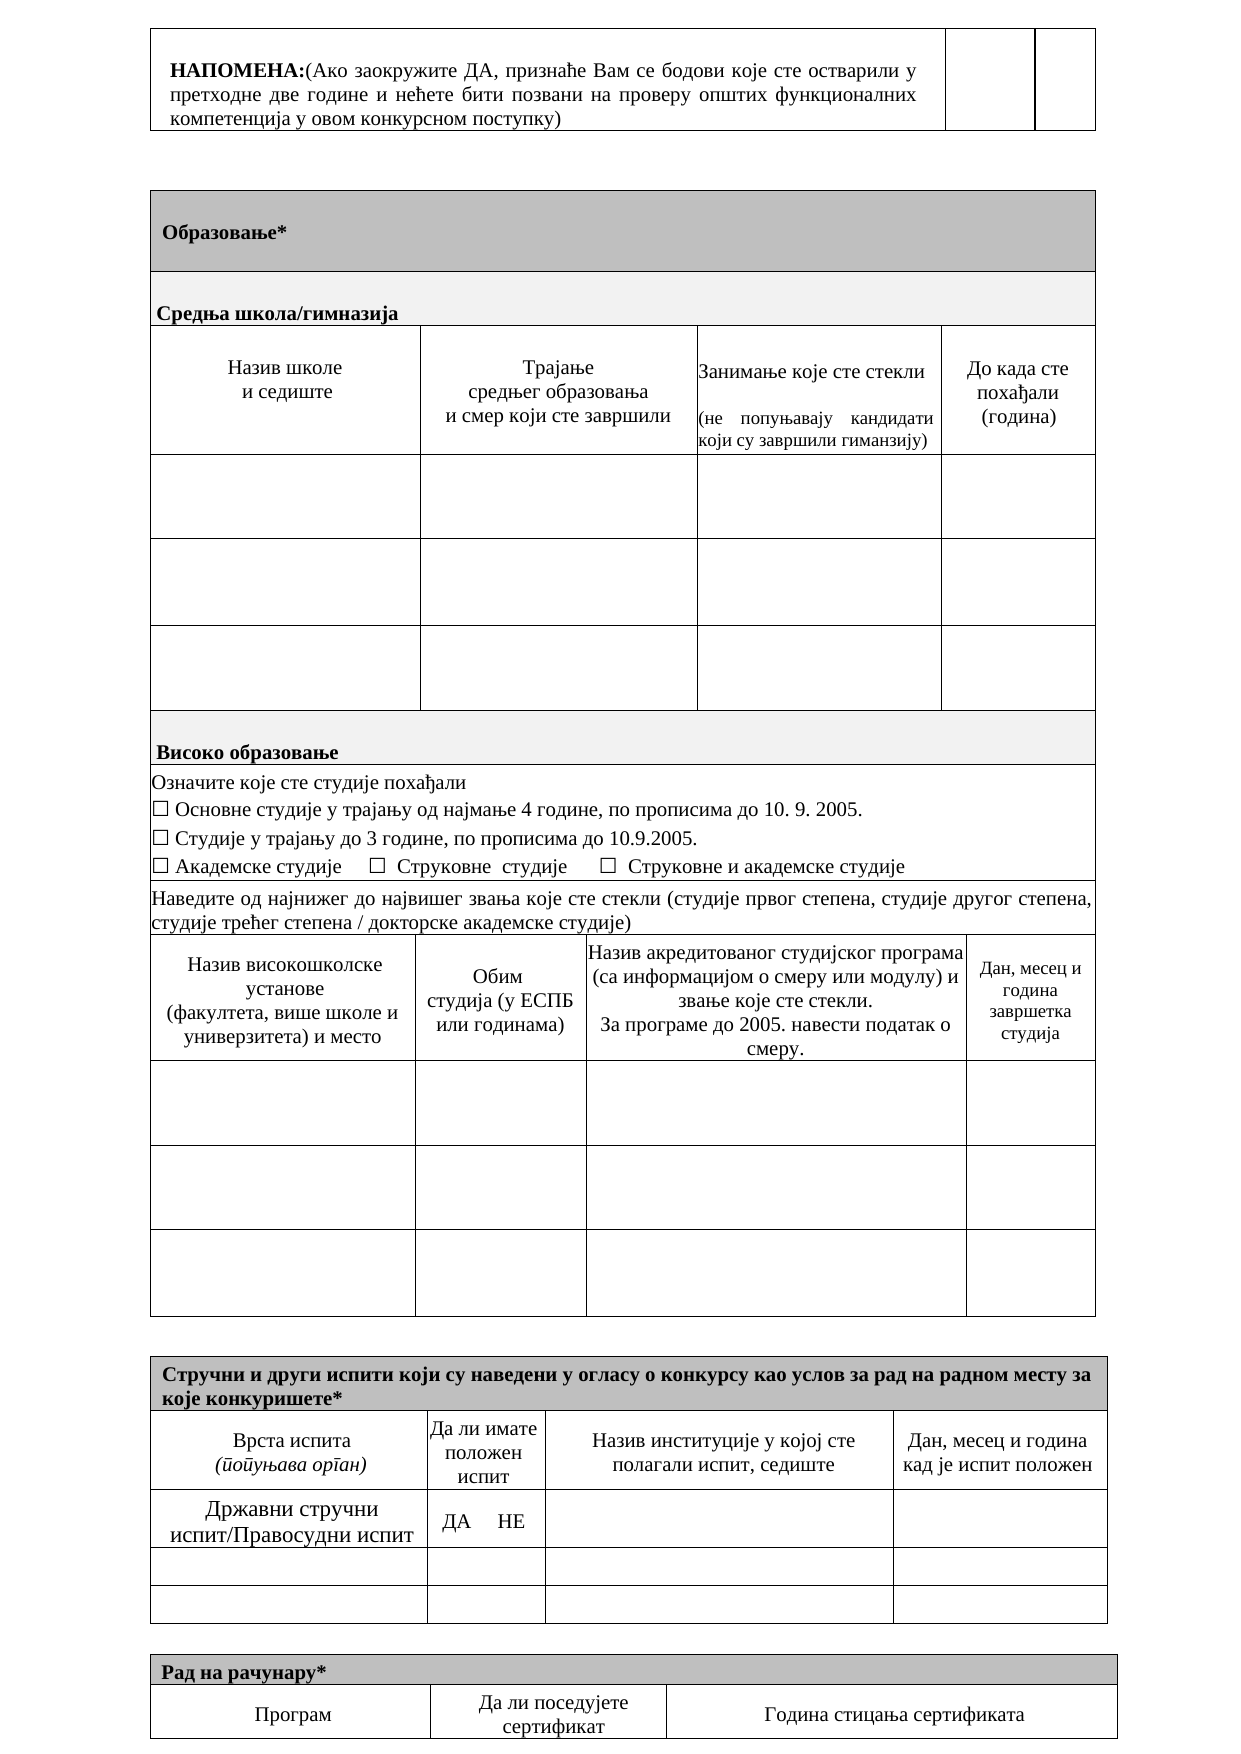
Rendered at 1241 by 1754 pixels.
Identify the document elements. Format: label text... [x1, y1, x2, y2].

table_cell Високо образовање [151, 711, 1095, 764]
table_cell [421, 455, 697, 538]
table_cell Државни стручни испит/Правосудни испит [151, 1490, 427, 1547]
table_cell Година стицања сертификата [667, 1685, 1117, 1738]
table_cell [151, 1230, 415, 1316]
table_cell [151, 455, 420, 538]
table_cell [698, 626, 941, 710]
table_header Рад на рачунару* [151, 1655, 1117, 1684]
table_cell [894, 1548, 1107, 1584]
table_cell [967, 1230, 1095, 1316]
table_cell [151, 1061, 415, 1145]
table_cell [416, 1230, 586, 1316]
table_cell До када сте похађали (година) [942, 326, 1095, 454]
table_cell Занимање које сте стекли (не попуњавају кандидати који су завршили гиманзију) [698, 326, 941, 454]
table_cell [546, 1548, 893, 1584]
table_cell [151, 626, 420, 710]
table_cell [151, 1548, 427, 1584]
table_cell ДА НЕ [428, 1490, 545, 1547]
table_cell [698, 539, 941, 625]
table_cell [942, 626, 1095, 710]
table_cell [698, 455, 941, 538]
table_cell [151, 539, 420, 625]
table_cell Назив институције у којој сте полагали испит, седиште [546, 1411, 893, 1488]
table_cell Трајање средњег образовања и смер који сте завршили [421, 326, 697, 454]
table_header Стручни и други испити који су наведени у огласу о конкурсу као услов за рад на радном месту за које конкуришете* [151, 1357, 1107, 1410]
table_cell [894, 1586, 1107, 1622]
table_cell Обим студија (у ЕСПБ или годинама) [416, 935, 586, 1060]
table_cell [967, 1146, 1095, 1229]
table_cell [151, 29, 945, 130]
table_cell Назив школе и седиште [151, 326, 420, 454]
table_cell [421, 539, 697, 625]
table_cell Назив високошколске установе (факултета, више школе и универзитета) и место [151, 935, 415, 1060]
table_cell [587, 1230, 966, 1316]
table_cell [1036, 29, 1095, 130]
table_cell [967, 1061, 1095, 1145]
table_cell [416, 1061, 586, 1145]
table_cell Да ли поседујете сертификат [431, 1685, 666, 1738]
table_cell [546, 1586, 893, 1622]
table_cell Наведите од најнижег до највишег звања које сте стекли (студије првог степена, студије другог степена, студије трећег степена / докторске академске студије) [151, 881, 1095, 934]
table_cell [428, 1548, 545, 1584]
table_cell Назив акредитованог студијског програма (са информацијом о смеру или модулу) и звање које сте стекли. За програме до 2005. навести податак о смеру. [587, 935, 966, 1060]
table_cell [416, 1146, 586, 1229]
table_cell [587, 1061, 966, 1145]
table_cell [421, 626, 697, 710]
table_cell [946, 29, 1034, 130]
table_cell [428, 1586, 545, 1622]
table_cell Да ли имате положен испит [428, 1411, 545, 1488]
table_cell [151, 1586, 427, 1622]
table_cell Врста испита (попуњава орган) [151, 1411, 427, 1488]
table_cell Програм [151, 1685, 430, 1738]
table_cell [587, 1146, 966, 1229]
table_cell [942, 455, 1095, 538]
table_cell [546, 1490, 893, 1547]
table_cell [151, 1146, 415, 1229]
table_cell Означите које сте студије похађали Основне студије у трајању од најмање 4 године, по прописима до 10. 9. 2005. Студије у трајању до 3 године, по прописима до 10.9.2005. Академске студије Струковне студије Струковне и академске студије [151, 765, 1095, 879]
table_cell Дан, месец и година кад је испит положен [894, 1411, 1107, 1488]
table_cell [942, 539, 1095, 625]
table_cell Дан, месец и година завршетка студија [967, 935, 1095, 1060]
table_header Образовање* [151, 191, 1095, 271]
table_cell [894, 1490, 1107, 1547]
table_cell Средња школа/гимназија [151, 272, 1095, 325]
